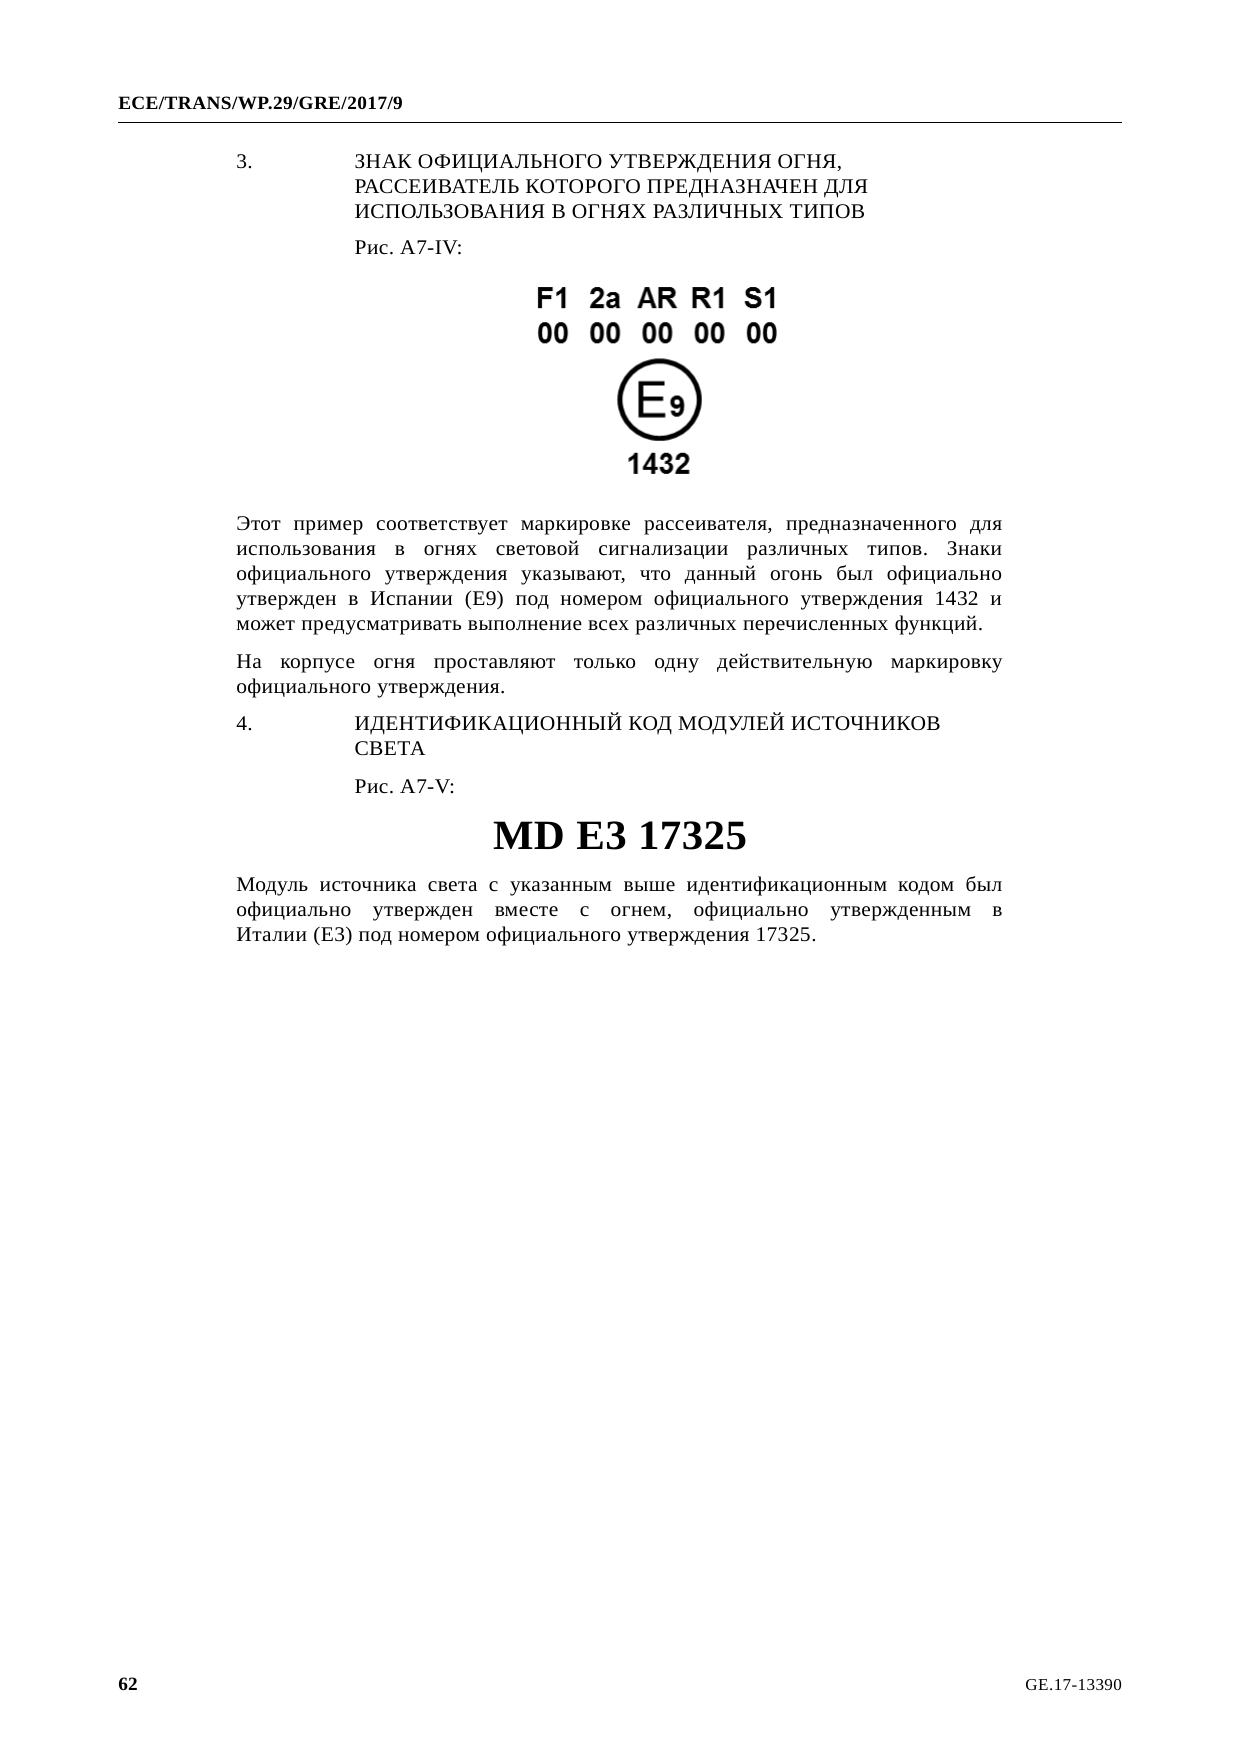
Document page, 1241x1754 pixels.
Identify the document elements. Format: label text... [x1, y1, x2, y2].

text Этот пример соответствует маркировке рассеивателя, предназначенного для использования в огнях световой сигнализации различных типов. Знаки официального утверждения указывают, что данный огонь был официально утвержден в Испании (Е9) под номером официального утверждения 1432 и может предусматривать выполнение всех различных перечисленных функций. [236, 510, 1004, 635]
picture [516, 271, 798, 498]
text 3. ЗНАК ОФИЦИАЛЬНОГО УТВЕРЖДЕНИЯ ОГНЯ, РАССЕИВАТЕЛЬ КОТОРОГО ПРЕДНАЗНАЧЕН ДЛЯ ИСПОЛЬЗОВАНИЯ В ОГНЯХ РАЗЛИЧНЫХ ТИПОВ [236, 148, 1004, 223]
text На корпусе огня проставляют только одну действительную маркировку официального утверждения. [236, 648, 1004, 698]
text MD E3 17325 [236, 810, 1004, 858]
text Рис. A7-IV: [236, 235, 1004, 259]
text 4. ИДЕНТИФИКАЦИОННЫЙ КОД МОДУЛЕЙ ИСТОЧНИКОВ СВЕТА [236, 710, 1004, 760]
text Рис. A7-V: [354, 773, 1004, 798]
text Модуль источника света с указанным выше идентификационным кодом был официально утвержден вместе с огнем, официально утвержденным в Италии (Е3) под номером официального утверждения 17325. [236, 871, 1004, 946]
